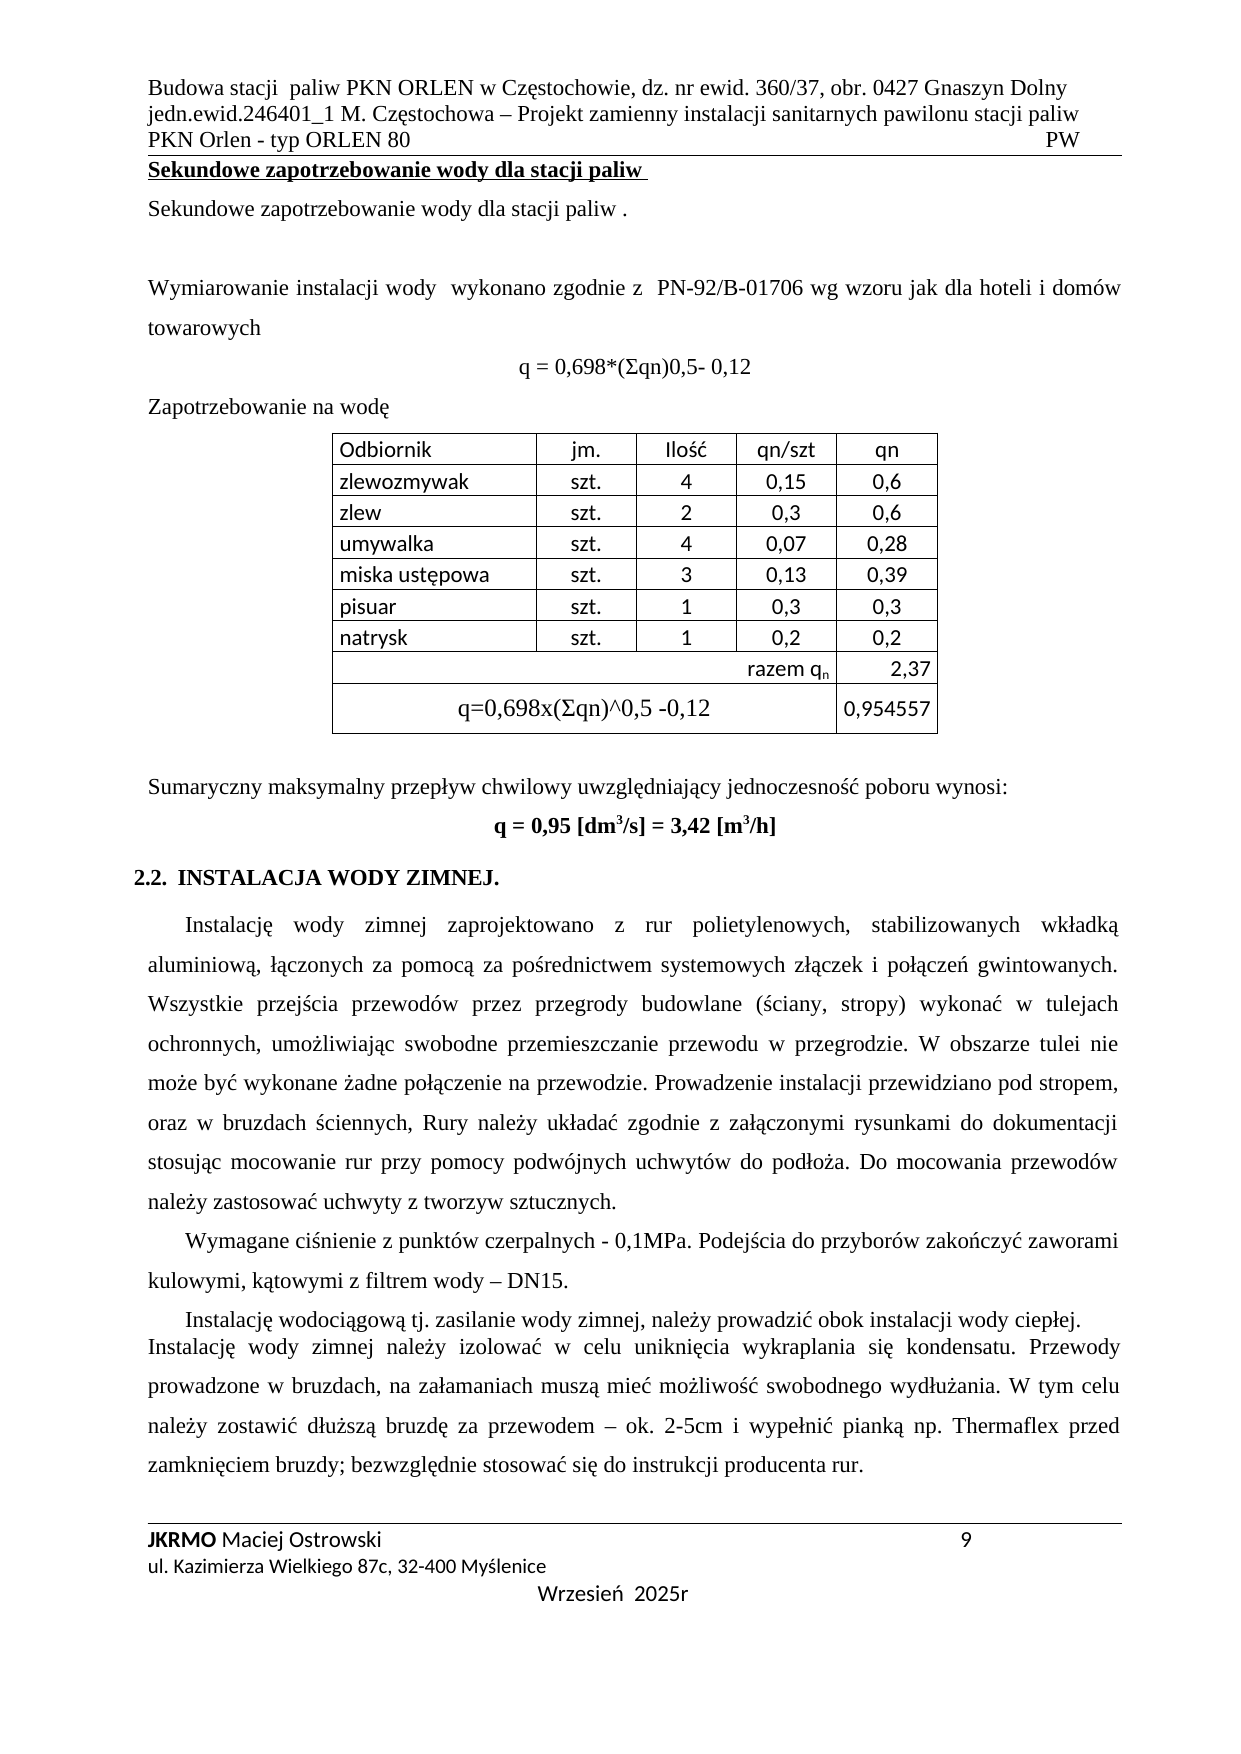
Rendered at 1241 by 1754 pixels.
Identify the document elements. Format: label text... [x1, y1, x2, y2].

table_cell szt. [537, 496, 636, 526]
table_cell szt. [537, 559, 636, 589]
table_cell natrysk [333, 621, 536, 651]
table_cell 0,6 [837, 496, 937, 526]
table_cell 0,2 [737, 621, 836, 651]
text Sekundowe zapotrzebowanie wody dla stacji paliw . [148, 196, 1122, 222]
table_cell q=0,698x(Σqn)^0,5 -0,12 [333, 684, 836, 732]
text Sekundowe zapotrzebowanie wody dla stacji paliw [148, 156, 1122, 182]
table_header Ilość [637, 434, 736, 464]
table_header Odbiornik [333, 434, 536, 464]
table_cell pisuar [333, 590, 536, 620]
table_cell 1 [637, 590, 736, 620]
table_cell 0,3 [837, 590, 937, 620]
text q = 0,698*(Σqn)0,5- 0,12 [148, 353, 1122, 380]
table_header jm. [537, 434, 636, 464]
table_header qn [837, 434, 937, 464]
table_cell szt. [537, 527, 636, 557]
table_cell 1 [637, 621, 736, 651]
table_cell szt. [537, 621, 636, 651]
table_cell 0,39 [837, 559, 937, 589]
table_cell 0,6 [837, 465, 937, 495]
table_cell 0,2 [837, 621, 937, 651]
table_cell szt. [537, 590, 636, 620]
table_cell zlew [333, 496, 536, 526]
table_cell 0,954557 [837, 684, 937, 732]
table_cell 3 [637, 559, 736, 589]
table_cell 0,07 [737, 527, 836, 557]
text Instalację wodociągową tj. zasilanie wody zimnej, należy prowadzić obok instalacji wody ciepłej. [148, 1306, 1120, 1333]
table_cell 2 [637, 496, 736, 526]
text Instalację wody zimnej należy izolować w celu uniknięcia wykraplania się kondensatu. Przewody prowadzone w bruzdach, na załamaniach muszą mieć możliwość swobodnego wydłużania. W tym celu należy zostawić dłuższą bruzdę za przewodem – ok. 2-5cm i wypełnić pianką np. Thermaflex przed zamknięciem bruzdy; bezwzględnie stosować się do instrukcji producenta rur. [148, 1333, 1122, 1477]
table_cell 0,3 [737, 590, 836, 620]
subtitle INSTALACJA WODY ZIMNEJ. [133, 864, 1092, 891]
text Wymagane ciśnienie z punktów czerpalnych - 0,1MPa. Podejścia do przyborów zakończyć zaworami kulowymi, kątowymi z filtrem wody – DN15. [148, 1227, 1120, 1293]
table_cell 4 [637, 465, 736, 495]
table_cell szt. [537, 465, 636, 495]
table_header qn/szt [737, 434, 836, 464]
table_cell 0,13 [737, 559, 836, 589]
table_cell 4 [637, 527, 736, 557]
text Zapotrzebowanie na wodę [148, 393, 1122, 419]
text Sumaryczny maksymalny przepływ chwilowy uwzględniający jednoczesność poboru wynosi: [148, 773, 1122, 799]
text q = 0,95 [dm3/s] = 3,42 [m3/h] [148, 812, 1122, 839]
text Wymiarowanie instalacji wody wykonano zgodnie z PN-92/B-01706 wg wzoru jak dla hoteli i domów towarowych [148, 274, 1122, 340]
table_cell miska ustępowa [333, 559, 536, 589]
table_cell 2,37 [837, 652, 937, 682]
table_cell 0,28 [837, 527, 937, 557]
table_cell umywalka [333, 527, 536, 557]
text Instalację wody zimnej zaprojektowano z rur polietylenowych, stabilizowanych wkładką aluminiową, łączonych za pomocą za pośrednictwem systemowych złączek i połączeń gwintowanych. Wszystkie przejścia przewodów przez przegrody budowlane (ściany, stropy) wykonać w tulejach ochronnych, umożliwiając swobodne przemieszczanie przewodu w przegrodzie. W obszarze tulei nie może być wykonane żadne połączenie na przewodzie. Prowadzenie instalacji przewidziano pod stropem, oraz w bruzdach ściennych, Rury należy układać zgodnie z załączonymi rysunkami do dokumentacji stosując mocowanie rur przy pomocy podwójnych uchwytów do podłoża. Do mocowania przewodów należy zastosować uchwyty z tworzyw sztucznych. [148, 912, 1120, 1214]
table_cell 0,15 [737, 465, 836, 495]
table_cell 0,3 [737, 496, 836, 526]
table_cell razem qn [333, 652, 836, 682]
table_cell zlewozmywak [333, 465, 536, 495]
